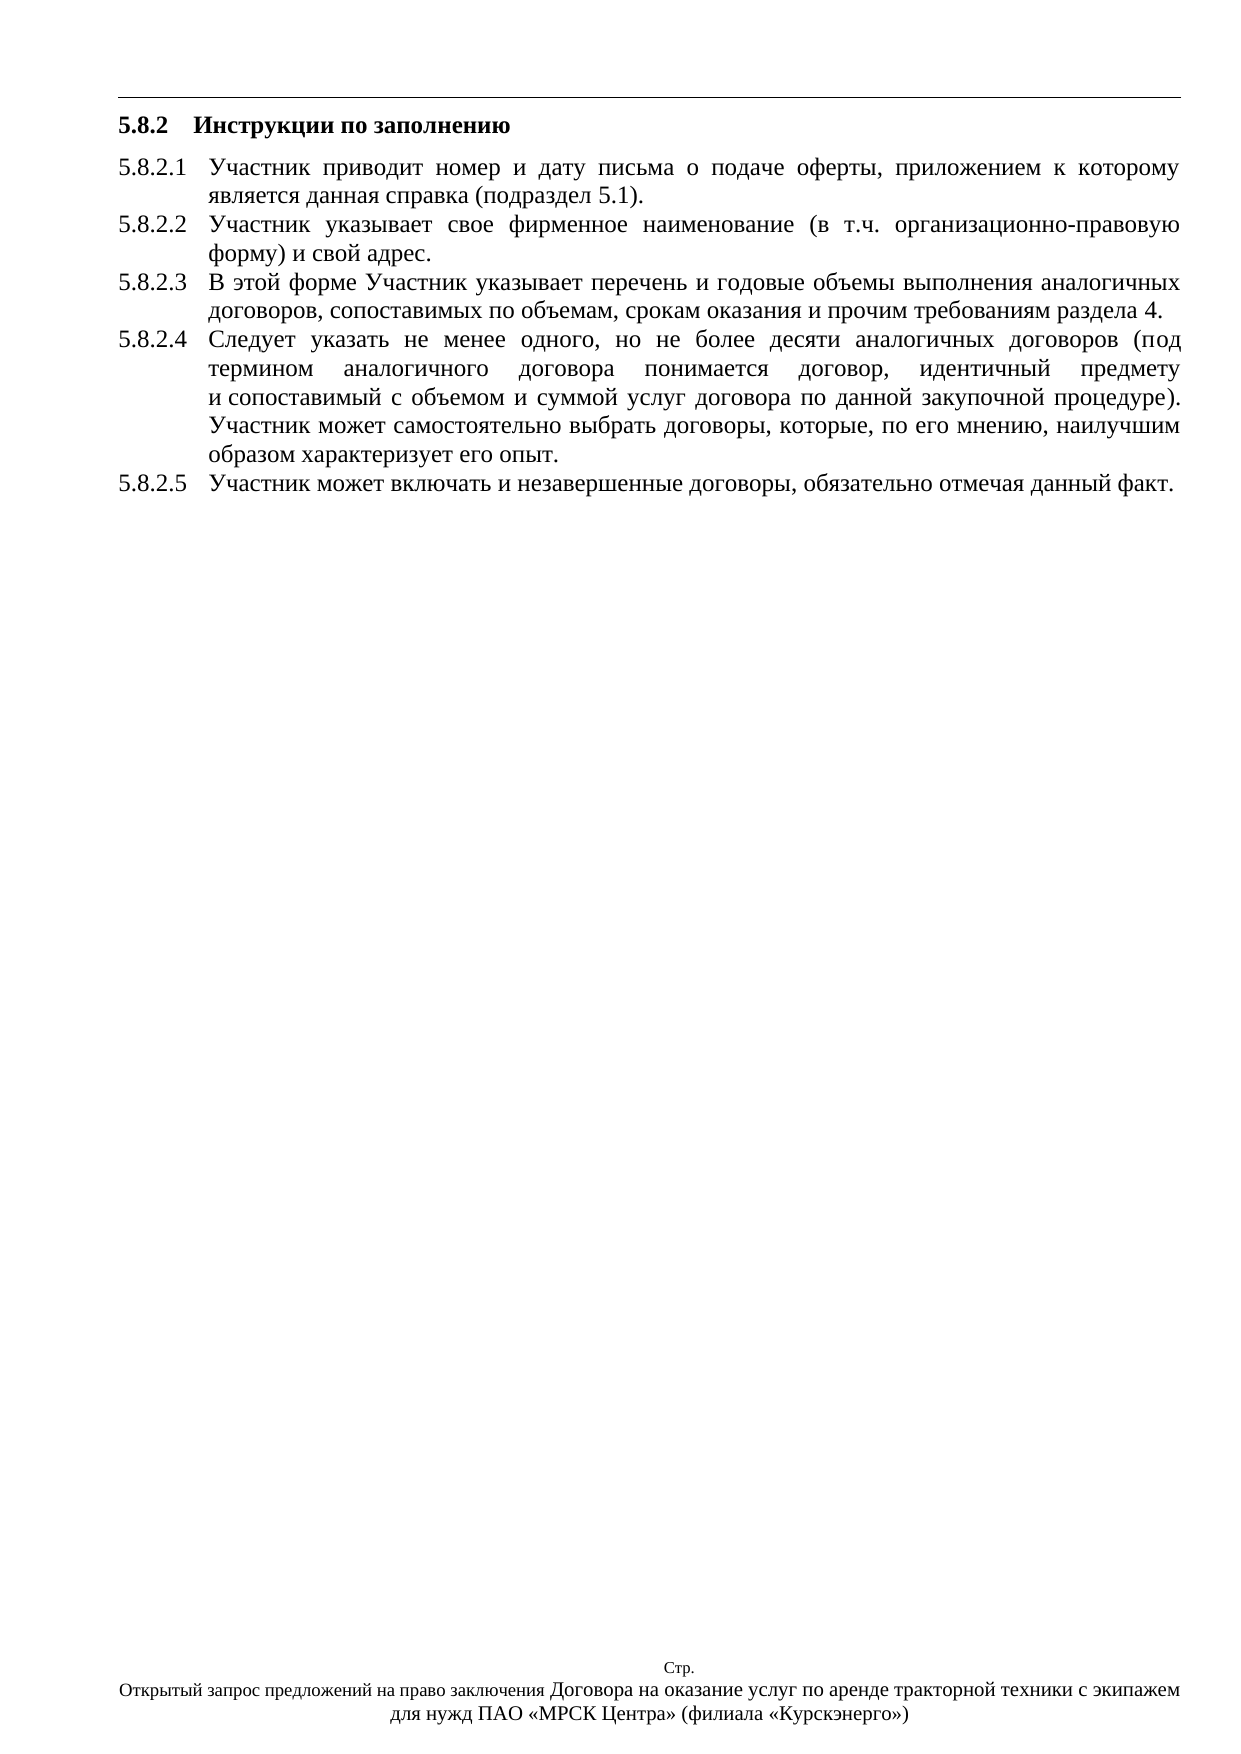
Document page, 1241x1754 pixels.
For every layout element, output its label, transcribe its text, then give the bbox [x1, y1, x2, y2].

list Участник указывает свое фирменное наименование (в т.ч. организационно-правовую форму) и свой адрес. [118, 209, 1181, 267]
subtitle Инструкции по заполнению [118, 111, 1181, 139]
list Участник приводит номер и дату письма о подаче оферты, приложением к которому является данная справка (подраздел 5.1). [118, 152, 1181, 209]
list В этой форме Участник указывает перечень и годовые объемы выполнения аналогичных договоров, сопоставимых по объемам, срокам оказания и прочим требованиям раздела 4. [118, 267, 1181, 324]
list Участник может включать и незавершенные договоры, обязательно отмечая данный факт. [118, 468, 1181, 497]
list Следует указать не менее одного, но не более десяти аналогичных договоров (под термином аналогичного договора понимается договор, идентичный предмету и сопоставимый с объемом и суммой услуг договора по данной закупочной процедуре). Участник может самостоятельно выбрать договоры, которые, по его мнению, наилучшим образом характеризует его опыт. [118, 324, 1181, 468]
